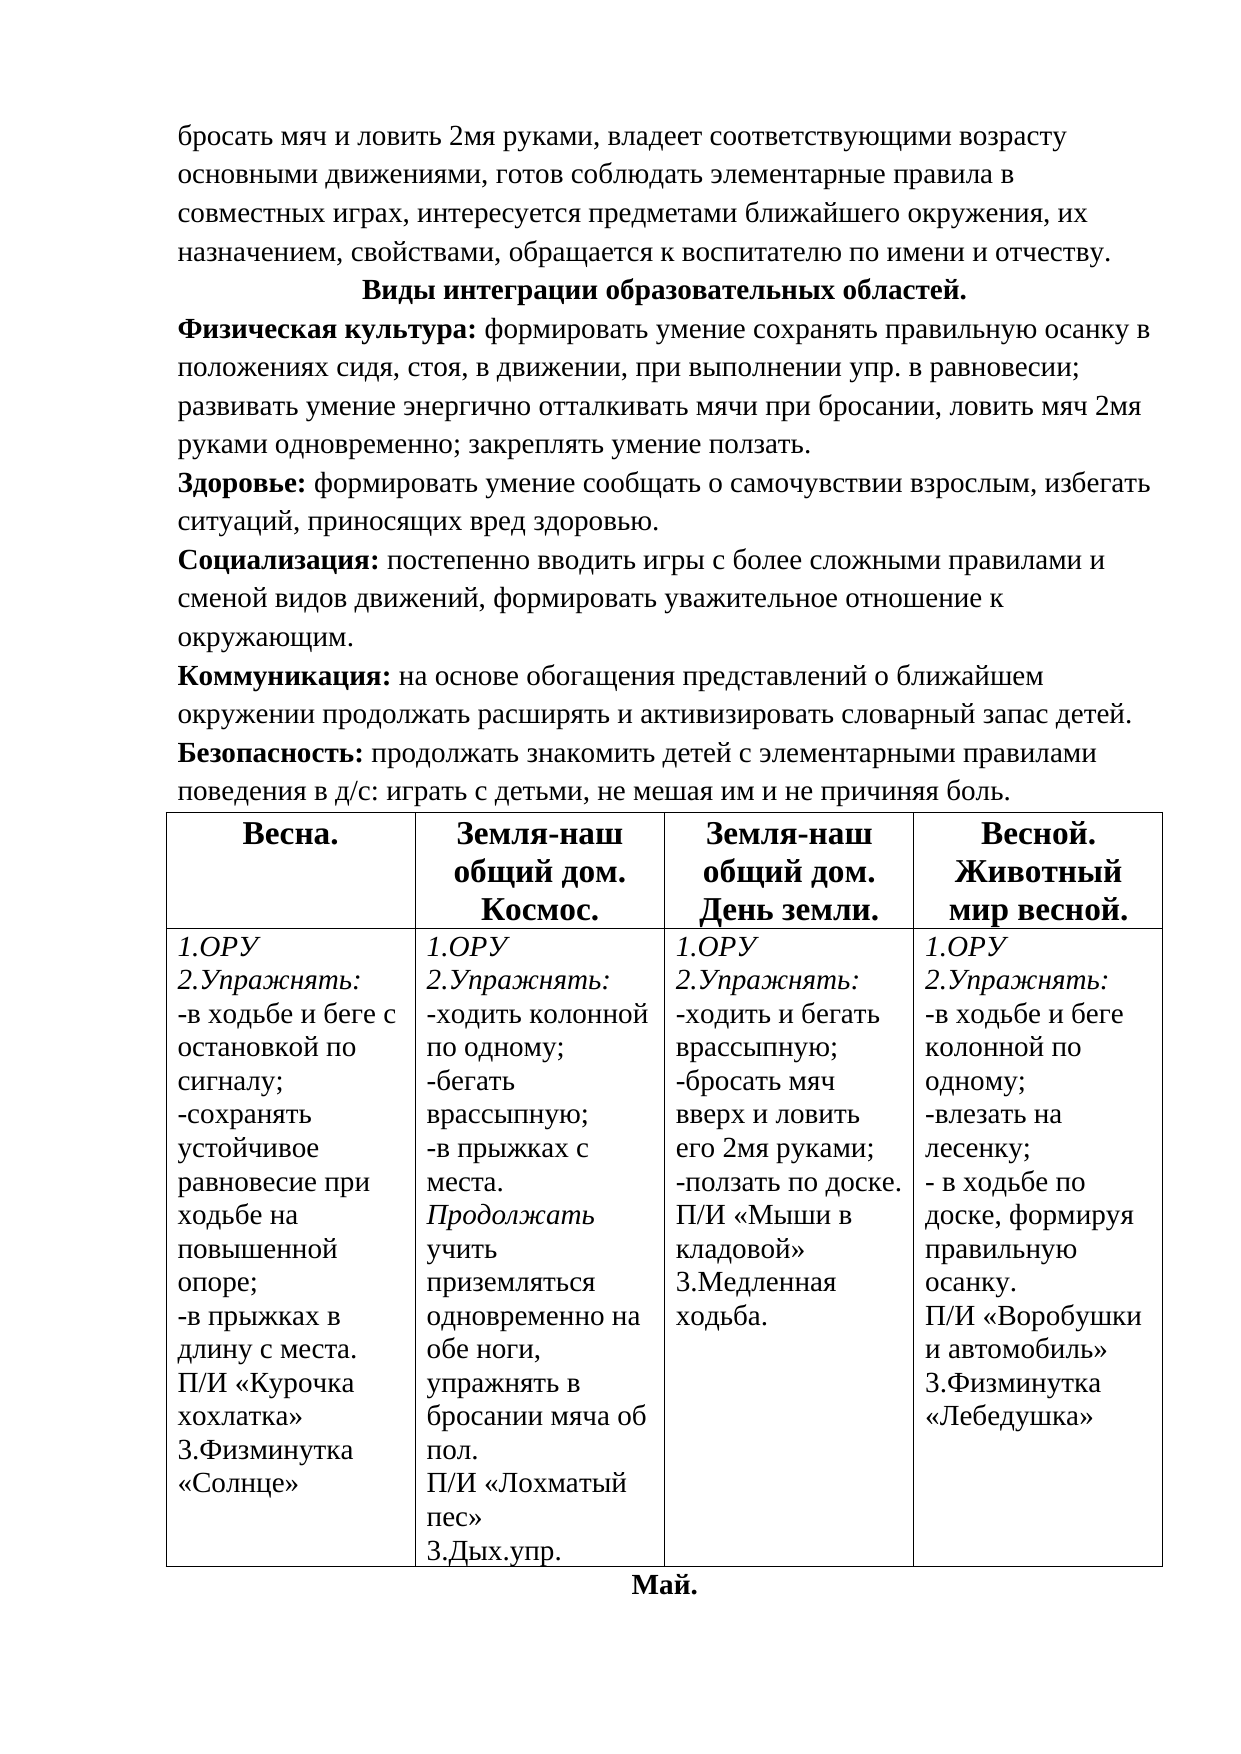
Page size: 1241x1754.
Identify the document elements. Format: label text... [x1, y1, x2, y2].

text Социализация: постепенно вводить игры с более сложными правилами и сменой видов движений, формировать уважительное отношение к окружающим. [177, 542, 1152, 653]
table_header Весной. Животный мир весной. [914, 813, 1162, 928]
table_header Весна. [167, 813, 415, 928]
text Виды интеграции образовательных областей. [177, 272, 1152, 306]
table_header Земля-наш общий дом. Космос. [416, 813, 664, 928]
table_header Земля-наш общий дом. День земли. [665, 813, 913, 928]
text Коммуникация: на основе обогащения представлений о ближайшем окружении продолжать расширять и активизировать словарный запас детей. [177, 658, 1152, 730]
table_cell 1.ОРУ 2.Упражнять: -ходить и бегать врассыпную; -бросать мяч вверх и ловить его 2мя руками; -ползать по доске. П/И «Мыши в кладовой» 3.Медленная ходьба. [665, 929, 913, 1566]
text Физическая культура: формировать умение сохранять правильную осанку в положениях сидя, стоя, в движении, при выполнении упр. в равновесии; развивать умение энергично отталкивать мячи при бросании, ловить мяч 2мя руками одновременно; закреплять умение ползать. [177, 311, 1152, 460]
table_cell 1.ОРУ 2.Упражнять: -в ходьбе и беге с остановкой по сигналу; -сохранять устойчивое равновесие при ходьбе на повышенной опоре; -в прыжках в длину с места. П/И «Курочка хохлатка» 3.Физминутка «Солнце» [167, 929, 415, 1566]
table_cell 1.ОРУ 2.Упражнять: -в ходьбе и беге колонной по одному; -влезать на лесенку; - в ходьбе по доске, формируя правильную осанку. П/И «Воробушки и автомобиль» 3.Физминутка «Лебедушка» [914, 929, 1162, 1566]
text Безопасность: продолжать знакомить детей с элементарными правилами поведения в д/с: играть с детьми, не мешая им и не причиняя боль. [177, 735, 1152, 807]
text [177, 118, 1152, 267]
text Здоровье: формировать умение сообщать о самочувствии взрослым, избегать ситуаций, приносящих вред здоровью. [177, 465, 1152, 537]
table_cell 1.ОРУ 2.Упражнять: -ходить колонной по одному; -бегать врассыпную; -в прыжках с места. Продолжать учить приземляться одновременно на обе ноги, упражнять в бросании мяча об пол. П/И «Лохматый пес» 3.Дых.упр. [416, 929, 664, 1566]
text Май. [177, 1567, 1152, 1601]
